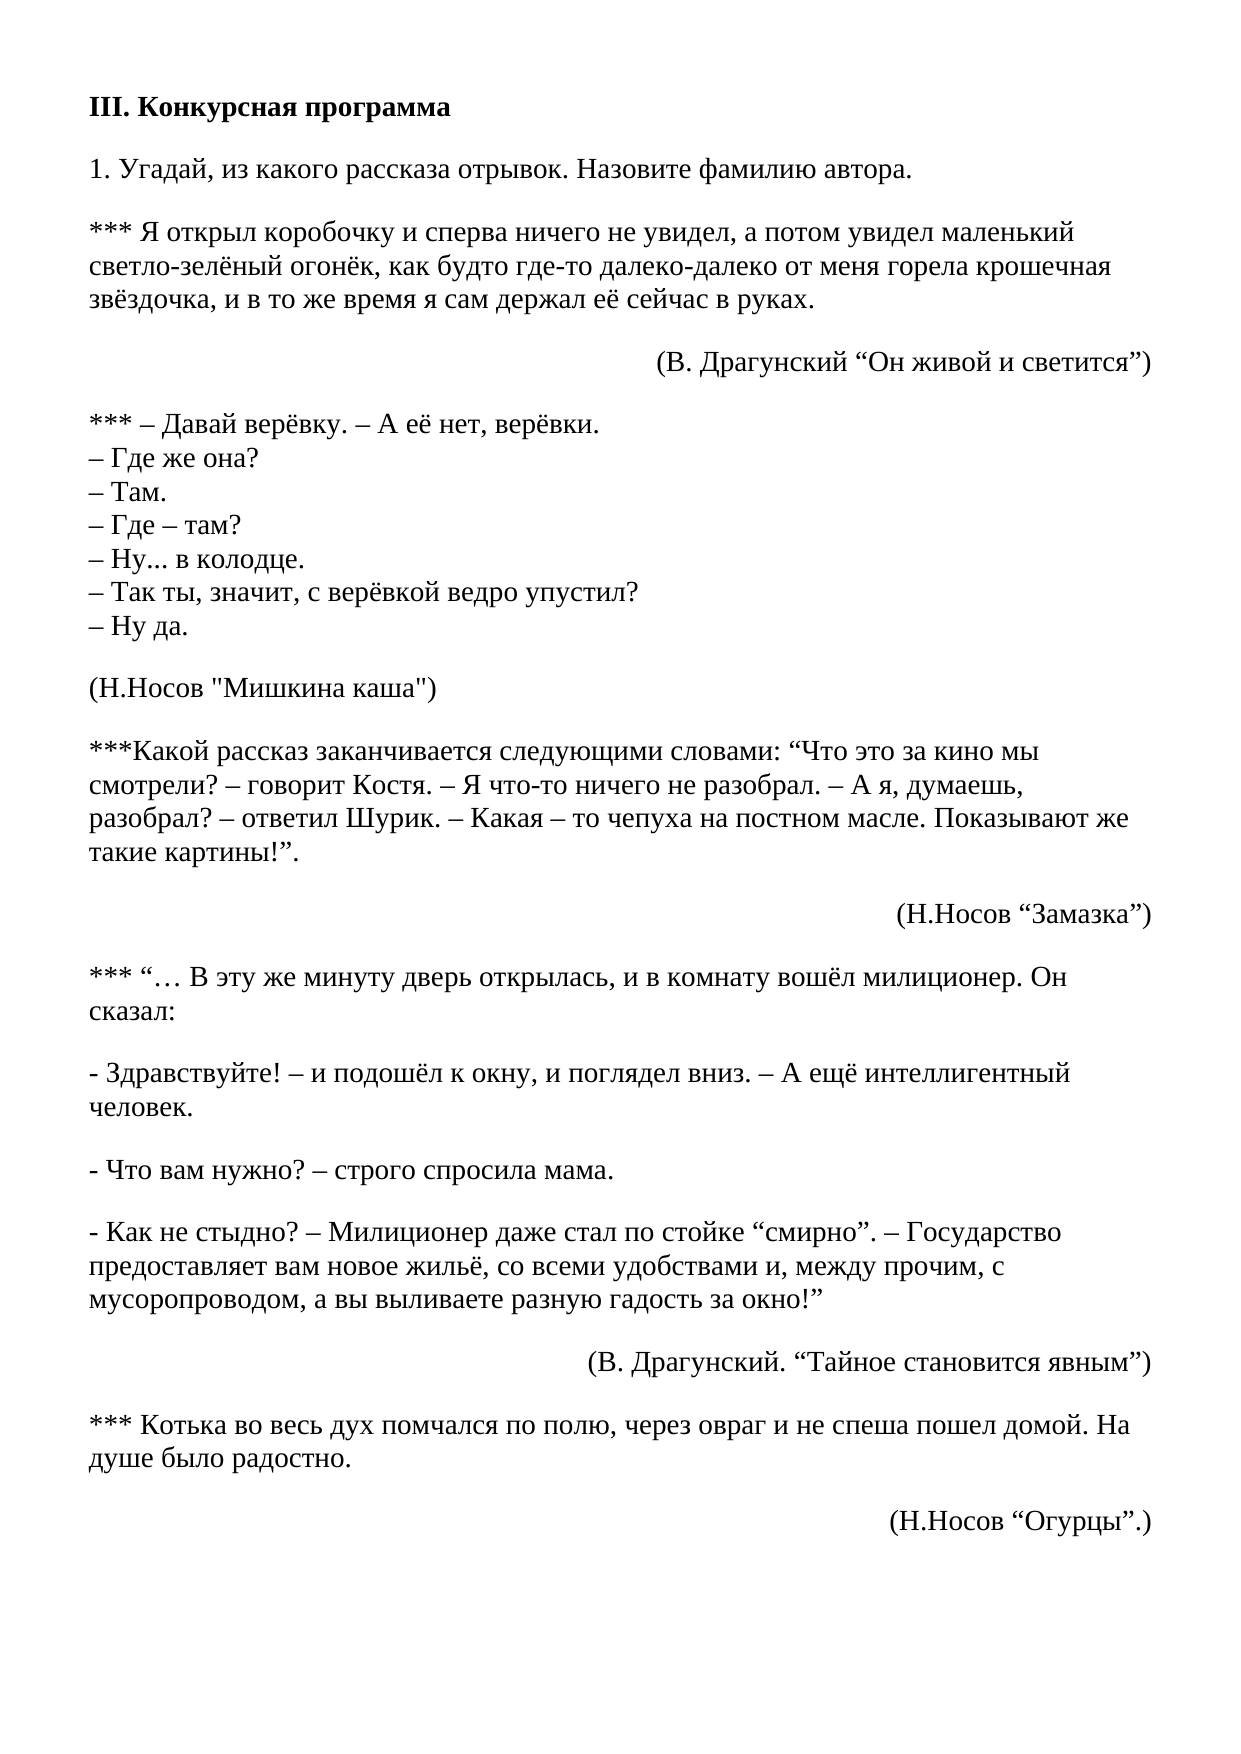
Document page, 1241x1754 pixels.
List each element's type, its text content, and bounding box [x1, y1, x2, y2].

text 1. Угадай, из какого рассказа отрывок. Назовите фамилию автора. [89, 151, 1152, 185]
text (В. Драгунский. “Тайное становится явным”) [89, 1344, 1152, 1378]
text (В. Драгунский “Он живой и светится”) [89, 344, 1152, 377]
text ***Какой рассказ заканчивается следующими словами: “Что это за кино мы смотрели? – говорит Костя. – Я что-то ничего не разобрал. – А я, думаешь, разобрал? – ответил Шурик. – Какая – то чепуха на постном масле. Показывают же такие картины!”. [89, 733, 1152, 867]
text - Что вам нужно? – строго спросила мама. [89, 1152, 1152, 1185]
text (Н.Носов “Замазка”) [89, 897, 1152, 930]
text III. Конкурсная программа [89, 89, 1152, 122]
text *** Котька во весь дух помчался по полю, через овраг и не спеша пошел домой. На душе было радостно. [89, 1407, 1152, 1474]
text - Здравствуйте! – и подошёл к окну, и поглядел вниз. – А ещё интеллигентный человек. [89, 1056, 1152, 1123]
text (Н.Носов "Мишкина каша") [89, 671, 1152, 704]
text *** “… В эту же минуту дверь открылась, и в комнату вошёл милиционер. Он сказал: [89, 959, 1152, 1026]
text - Как не стыдно? – Милиционер даже стал по стойке “смирно”. – Государство предоставляет вам новое жильё, со всеми удобствами и, между прочим, с мусоропроводом, а вы выливаете разную гадость за окно!” [89, 1214, 1152, 1315]
text (Н.Носов “Огурцы”.) [89, 1503, 1152, 1537]
text *** Я открыл коробочку и сперва ничего не увидел, а потом увидел маленький светло-зелёный огонёк, как будто где-то далеко-далеко от меня горела крошечная звёздочка, и в то же время я сам держал её сейчас в руках. [89, 214, 1152, 315]
text *** – Давай верёвку. – А её нет, верёвки. – Где же она? – Там. – Где – там? – Ну... в колодце. – Так ты, значит, с верёвкой ведро упустил? – Ну да. [89, 407, 1152, 641]
